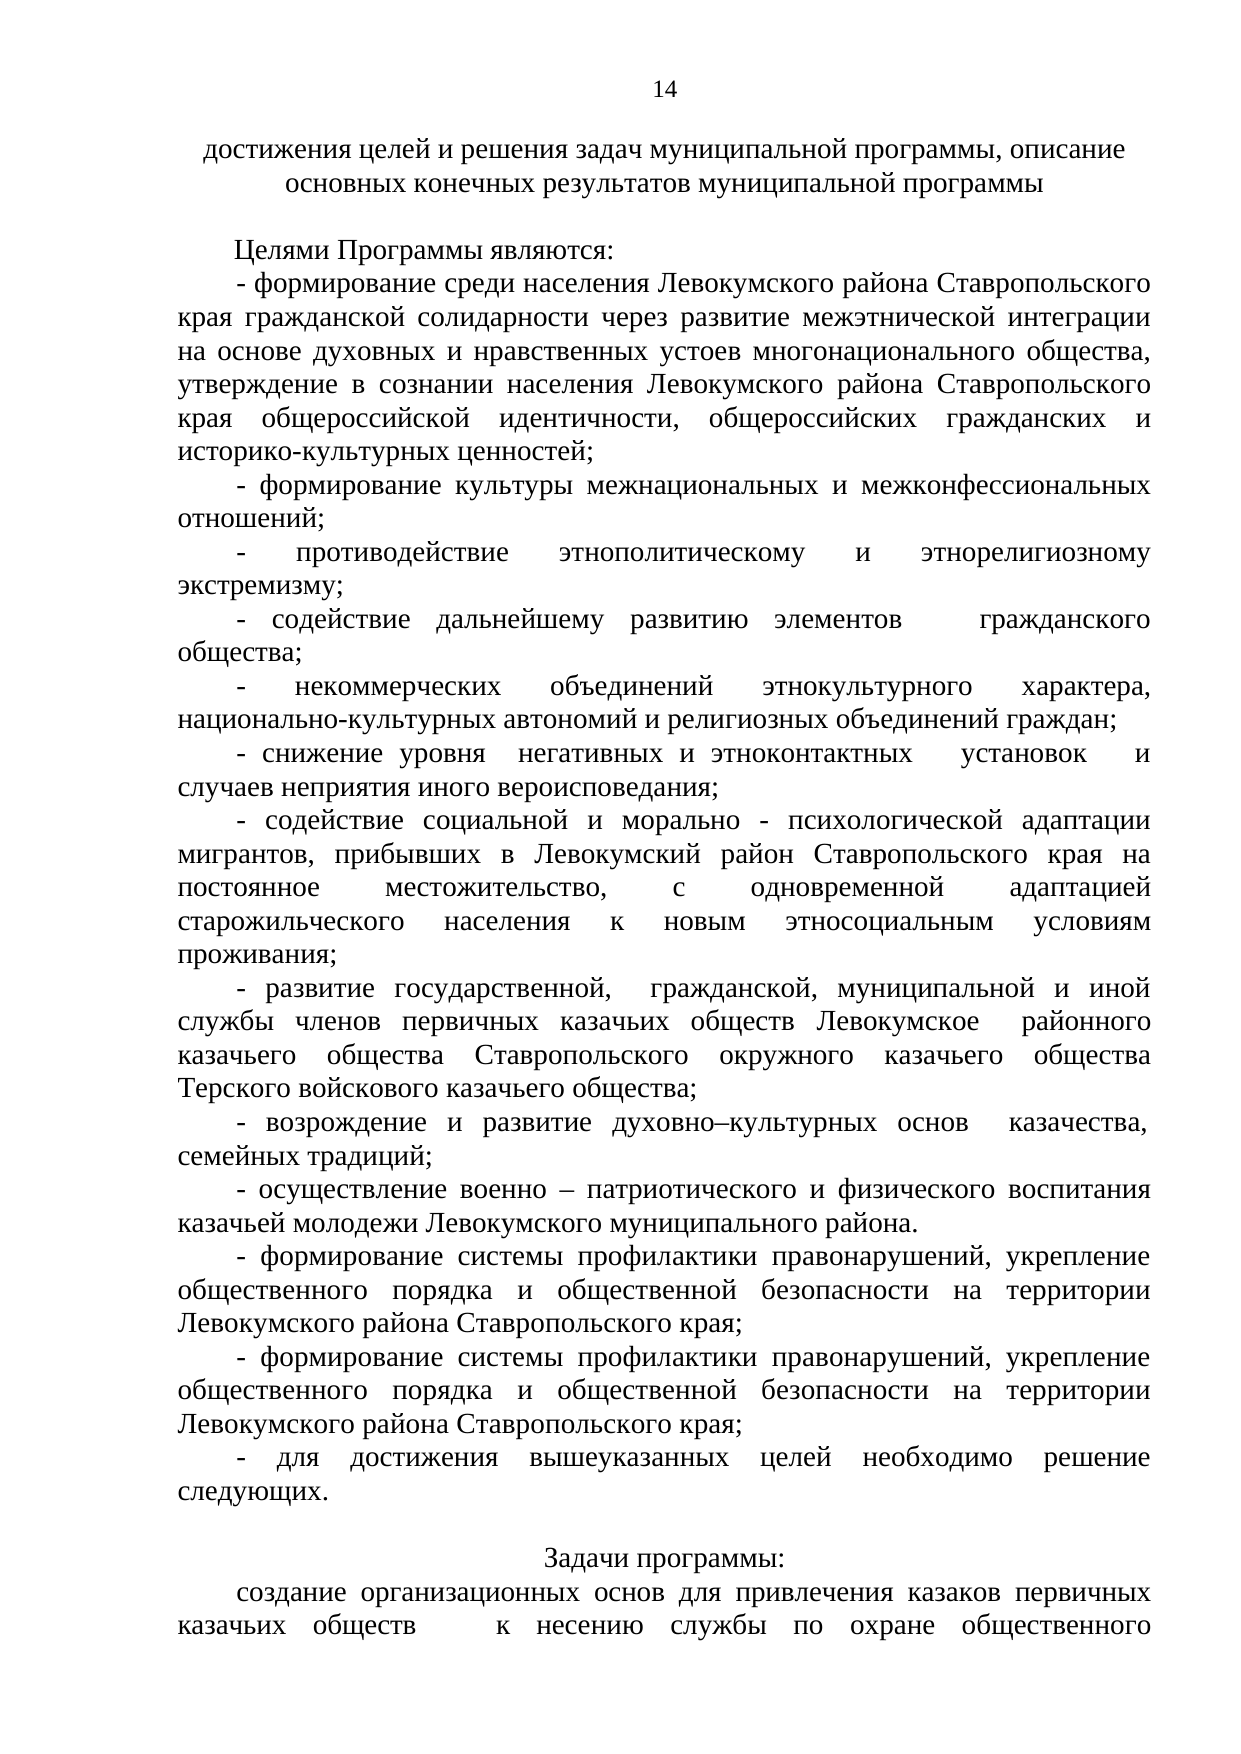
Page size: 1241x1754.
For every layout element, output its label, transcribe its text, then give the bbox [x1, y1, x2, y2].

text - содействие дальнейшему развитию элементов гражданского общества; [177, 601, 1152, 668]
text Задачи программы: [177, 1540, 1152, 1574]
text - противодействие этнополитическому и этнорелигиозному экстремизму; [177, 534, 1152, 601]
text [177, 131, 1152, 198]
text - для достижения вышеуказанных целей необходимо решение следующих. [177, 1439, 1152, 1507]
text - осуществление военно – патриотического и физического воспитания казачьей молодежи Левокумского муниципального района. [177, 1171, 1152, 1238]
text - формирование системы профилактики правонарушений, укрепление общественного порядка и общественной безопасности на территории Левокумского района Ставропольского края; [177, 1339, 1152, 1439]
text - формирование среди населения Левокумского района Ставропольского края гражданской солидарности через развитие межэтнической интеграции на основе духовных и нравственных устоев многонационального общества, утверждение в сознании населения Левокумского района Ставропольского края общероссийской идентичности, общероссийских гражданских и историко-культурных ценностей; [177, 266, 1152, 467]
text - формирование системы профилактики правонарушений, укрепление общественного порядка и общественной безопасности на территории Левокумского района Ставропольского края; [177, 1238, 1152, 1339]
text - содействие социальной и морально - психологической адаптации мигрантов, прибывших в Левокумский район Ставропольского края на постоянное местожительство, с одновременной адаптацией старожильческого населения к новым этносоциальным условиям проживания; [177, 802, 1152, 970]
text - снижение уровня негативных и этноконтактных установок и случаев неприятия иного вероисповедания; [177, 735, 1152, 802]
text - формирование культуры межнациональных и межконфессиональных отношений; [177, 467, 1152, 534]
text Целями Программы являются: [177, 232, 1152, 266]
text - некоммерческих объединений этнокультурного характера, национально-культурных автономий и религиозных объединений граждан; [177, 668, 1152, 735]
text - возрождение и развитие духовно–культурных основ казачества, семейных традиций; [177, 1104, 1149, 1171]
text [177, 1574, 1152, 1641]
text - развитие государственной, гражданской, муниципальной и иной службы членов первичных казачьих обществ Левокумское районного казачьего общества Ставропольского окружного казачьего общества Терского войскового казачьего общества; [177, 970, 1152, 1104]
